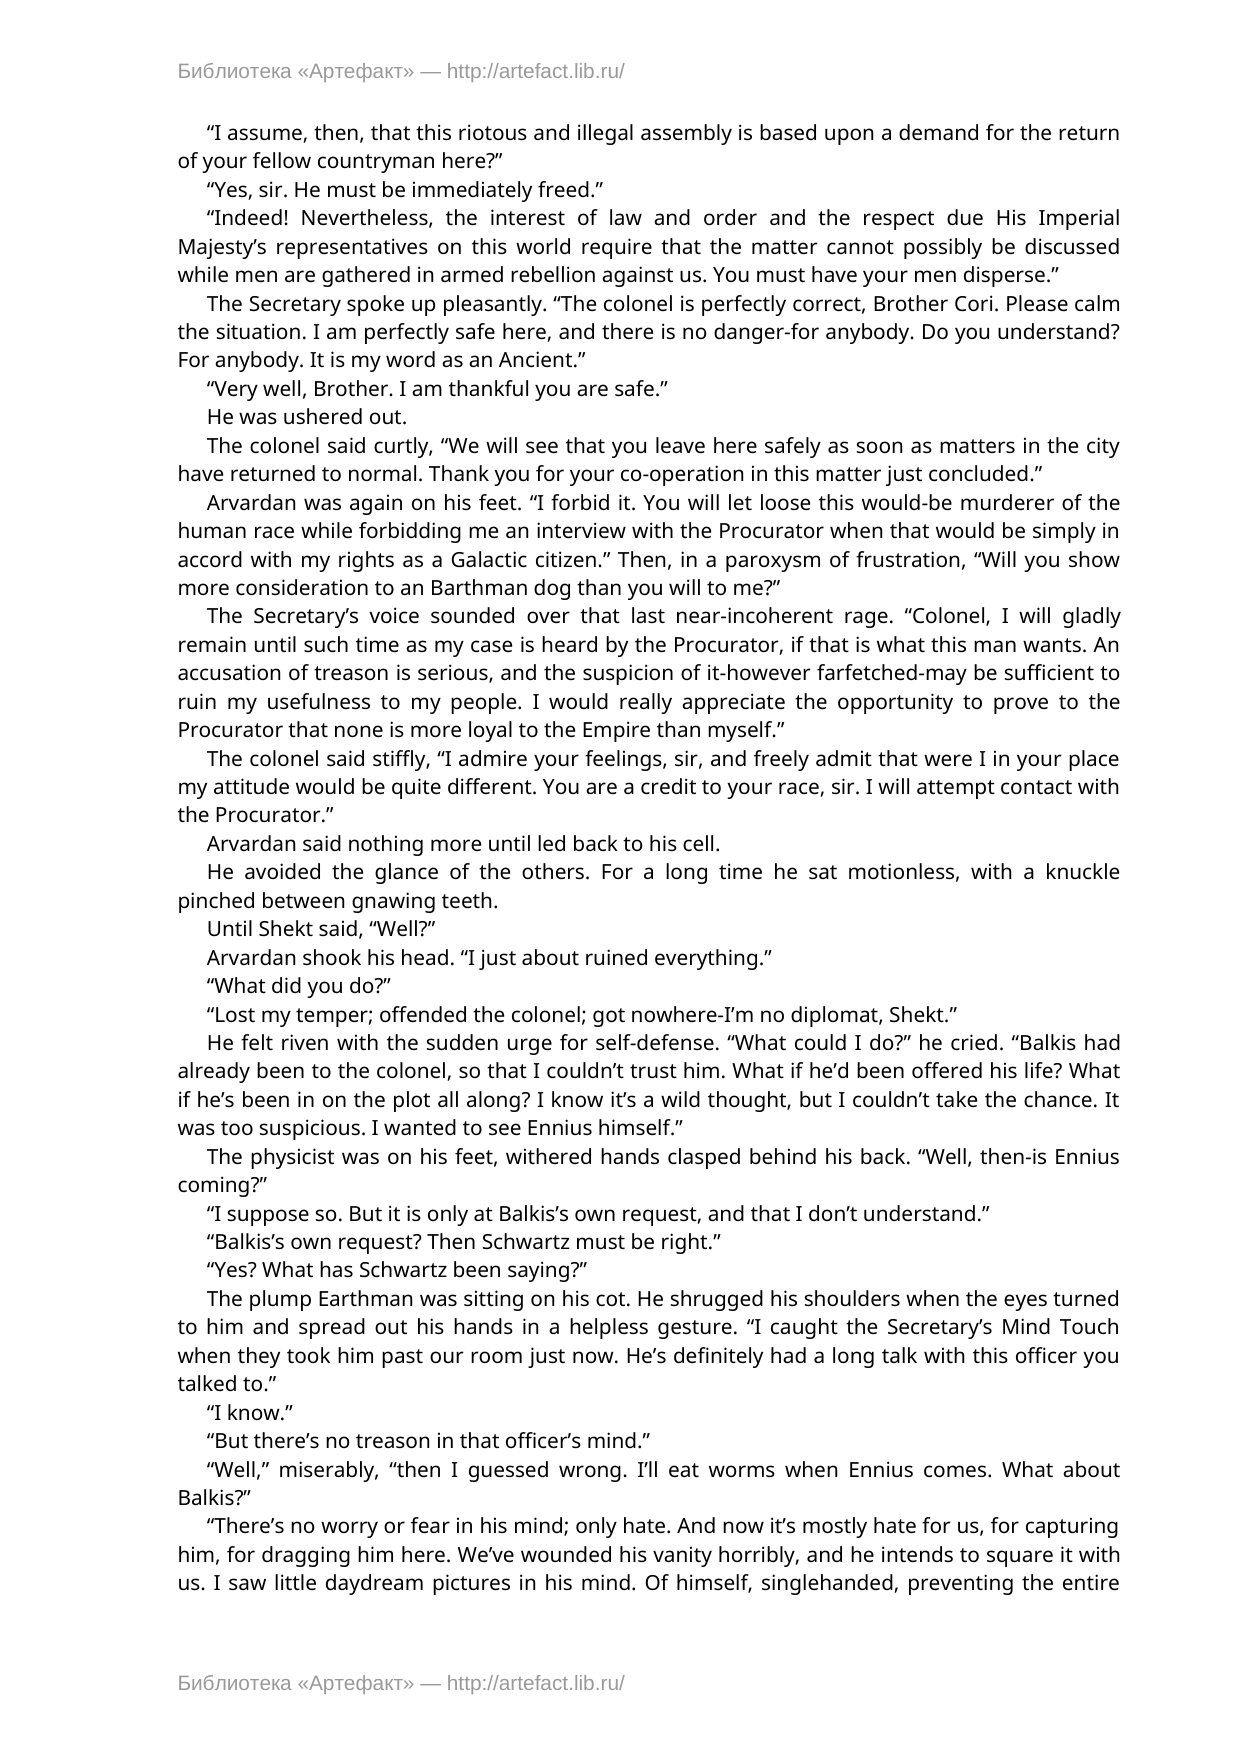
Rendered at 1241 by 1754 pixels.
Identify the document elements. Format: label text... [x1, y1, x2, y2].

text “Balkis’s own request? Then Schwartz must be right.” [177, 1227, 1122, 1256]
text The colonel said curtly, “We will see that you leave here safely as soon as matters in the city have returned to normal. Thank you for your co-operation in this matter just concluded.” [177, 431, 1122, 488]
text He avoided the glance of the others. For a long time he sat motionless, with a knuckle pinched between gnawing teeth. [177, 857, 1122, 914]
text “I assume, then, that this riotous and illegal assembly is based upon a demand for the return of your fellow countryman here?” [177, 118, 1122, 175]
text He was ushered out. [177, 402, 1122, 431]
text “Well,” miserably, “then I guessed wrong. I’ll eat worms when Ennius comes. What about Balkis?” [177, 1455, 1122, 1512]
text Until Shekt said, “Well?” [177, 914, 1122, 943]
text “I suppose so. But it is only at Balkis’s own request, and that I don’t understand.” [177, 1199, 1122, 1227]
text The plump Earthman was sitting on his cot. He shrugged his shoulders when the eyes turned to him and spread out his hands in a helpless gesture. “I caught the Secretary’s Mind Touch when they took him past our room just now. He’s definitely had a long talk with this officer you talked to.” [177, 1284, 1122, 1398]
text “But there’s no treason in that officer’s mind.” [177, 1426, 1122, 1455]
text “Yes? What has Schwartz been saying?” [177, 1256, 1122, 1284]
text “Yes, sir. He must be immediately freed.” [177, 175, 1122, 203]
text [177, 1512, 1122, 1597]
text He felt riven with the sudden urge for self-defense. “What could I do?” he cried. “Balkis had already been to the colonel, so that I couldn’t trust him. What if he’d been offered his life? What if he’s been in on the plot all along? I know it’s a wild thought, but I couldn’t take the chance. It was too suspicious. I wanted to see Ennius himself.” [177, 1028, 1122, 1142]
text “Lost my temper; offended the colonel; got nowhere-I’m no diplomat, Shekt.” [177, 1000, 1122, 1028]
text “What did you do?” [177, 971, 1122, 1000]
text “Very well, Brother. I am thankful you are safe.” [177, 374, 1122, 402]
text The colonel said stiffly, “I admire your feelings, sir, and freely admit that were I in your place my attitude would be quite different. You are a credit to your race, sir. I will attempt contact with the Procurator.” [177, 744, 1122, 829]
text Arvardan was again on his feet. “I forbid it. You will let loose this would-be murderer of the human race while forbidding me an interview with the Procurator when that would be simply in accord with my rights as a Galactic citizen.” Then, in a paroxysm of frustration, “Will you show more consideration to an Barthman dog than you will to me?” [177, 488, 1122, 602]
text The physicist was on his feet, withered hands clasped behind his back. “Well, then-is Ennius coming?” [177, 1142, 1122, 1199]
text Arvardan shook his head. “I just about ruined everything.” [177, 943, 1122, 971]
text Arvardan said nothing more until led back to his cell. [177, 829, 1122, 857]
text The Secretary’s voice sounded over that last near-incoherent rage. “Colonel, I will gladly remain until such time as my case is heard by the Procurator, if that is what this man wants. An accusation of treason is serious, and the suspicion of it-however farfetched-may be sufficient to ruin my usefulness to my people. I would really appreciate the opportunity to prove to the Procurator that none is more loyal to the Empire than myself.” [177, 602, 1122, 744]
text “Indeed! Nevertheless, the interest of law and order and the respect due His Imperial Majesty’s representatives on this world require that the matter cannot possibly be discussed while men are gathered in armed rebellion against us. You must have your men disperse.” [177, 203, 1122, 289]
text The Secretary spoke up pleasantly. “The colonel is perfectly correct, Brother Cori. Please calm the situation. I am perfectly safe here, and there is no danger-for anybody. Do you understand? For anybody. It is my word as an Ancient.” [177, 289, 1122, 374]
text “I know.” [177, 1398, 1122, 1426]
